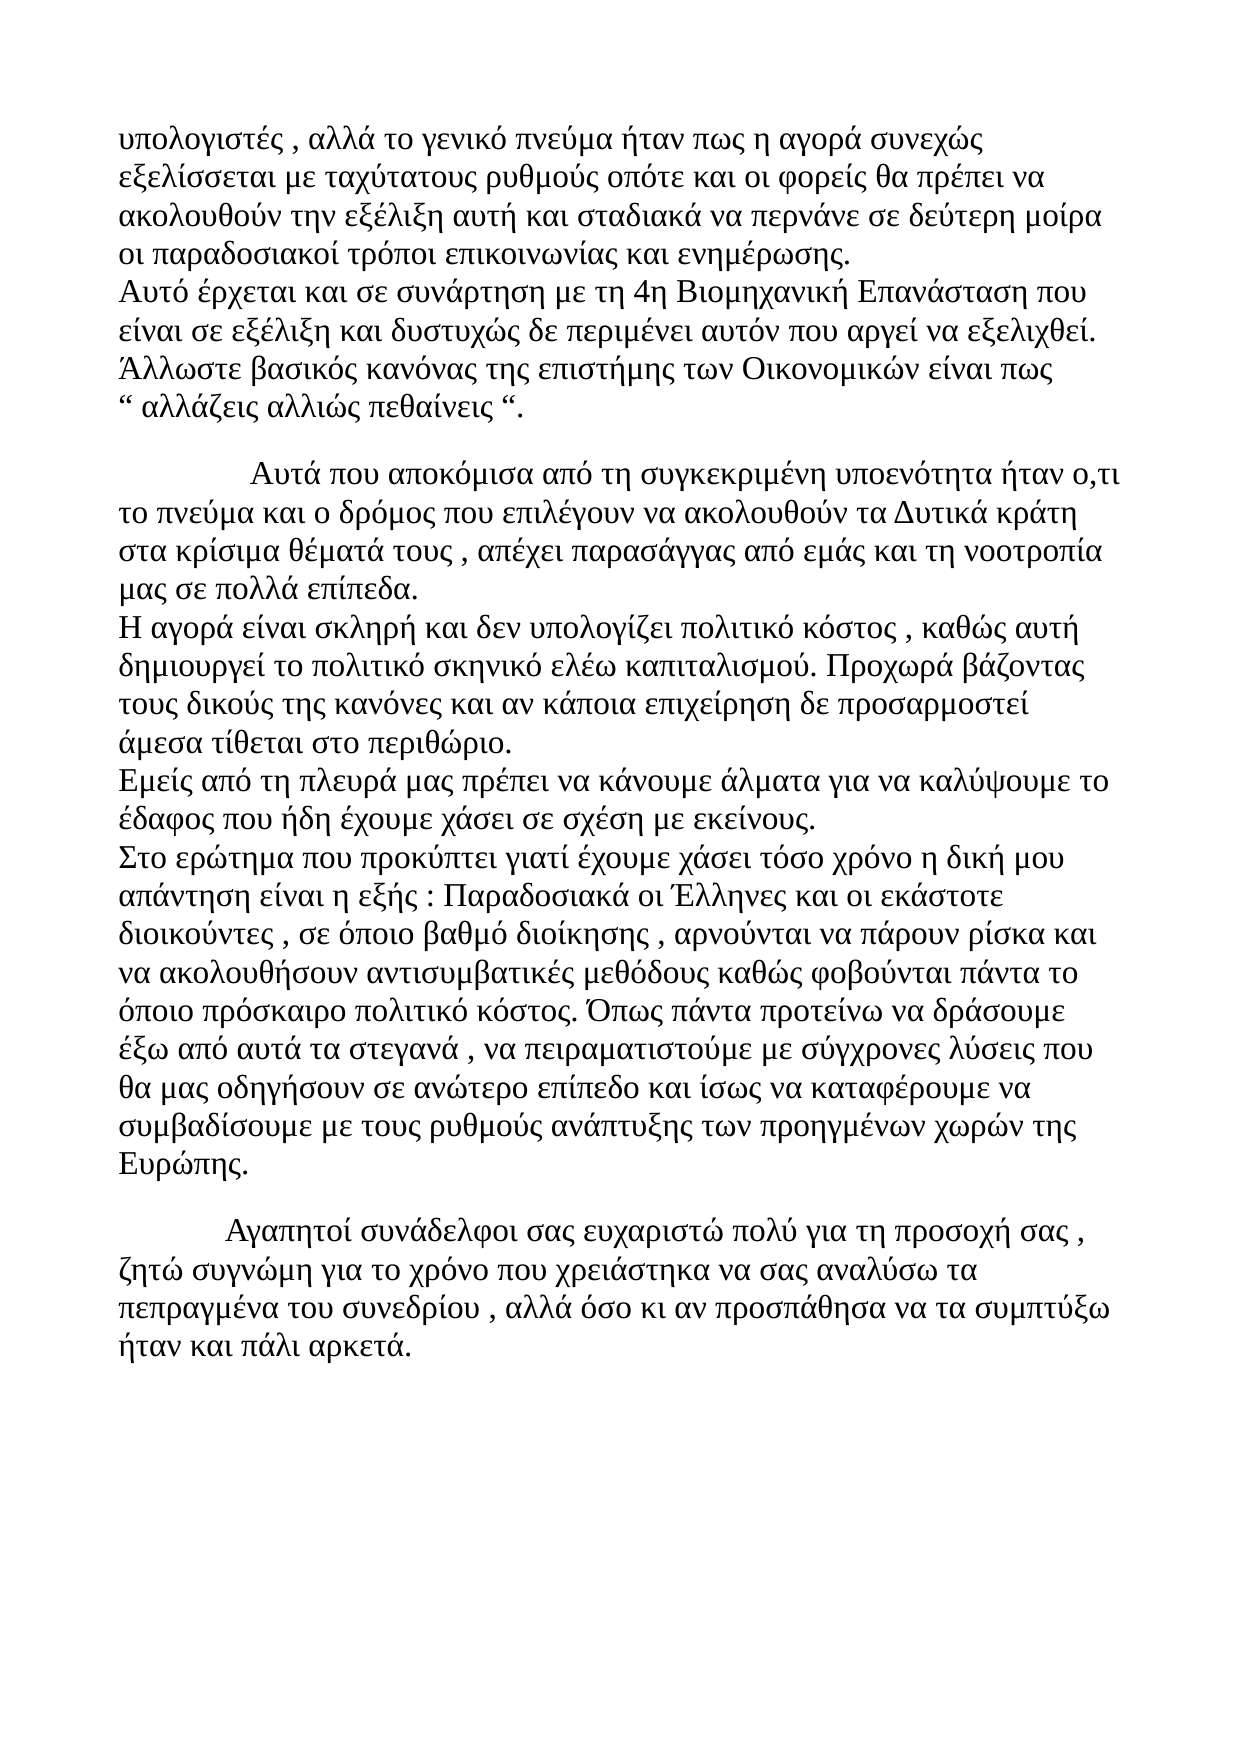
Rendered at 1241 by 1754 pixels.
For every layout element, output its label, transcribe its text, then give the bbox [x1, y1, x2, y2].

text Αυτά που αποκόμισα από τη συγκεκριμένη υποενότητα ήταν ο,τι το πνεύμα και ο δρόμος που επιλέγουν να ακολουθούν τα Δυτικά κράτη στα κρίσιμα θέματά τους , απέχει παρασάγγας από εμάς και τη νοοτροπία μας σε πολλά επίπεδα. [118, 453, 1122, 607]
text Η αγορά είναι σκληρή και δεν υπολογίζει πολιτικό κόστος , καθώς αυτή δημιουργεί το πολιτικό σκηνικό ελέω καπιταλισμού. Προχωρά βάζοντας τους δικούς της κανόνες και αν κάποια επιχείρηση δε προσαρμοστεί άμεσα τίθεται στο περιθώριο. [118, 607, 1122, 760]
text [118, 118, 1122, 271]
text Εμείς από τη πλευρά μας πρέπει να κάνουμε άλματα για να καλύψουμε το έδαφος που ήδη έχουμε χάσει σε σχέση με εκείνους. [118, 760, 1122, 837]
text Άλλωστε βασικός κανόνας της επιστήμης των Οικονομικών είναι πως [118, 348, 1122, 386]
text Αγαπητοί συνάδελφοι σας ευχαριστώ πολύ για τη προσοχή σας , ζητώ συγνώμη για το χρόνο που χρειάστηκα να σας αναλύσω τα πεπραγμένα του συνεδρίου , αλλά όσο κι αν προσπάθησα να τα συμπτύξω ήταν και πάλι αρκετά. [118, 1211, 1122, 1364]
text Στο ερώτημα που προκύπτει γιατί έχουμε χάσει τόσο χρόνο η δική μου απάντηση είναι η εξής : Παραδοσιακά οι Έλληνες και οι εκάστοτε διοικούντες , σε όποιο βαθμό διοίκησης , αρνούνται να πάρουν ρίσκα και να ακολουθήσουν αντισυμβατικές μεθόδους καθώς φοβούνται πάντα το όποιο πρόσκαιρο πολιτικό κόστος. Όπως πάντα προτείνω να δράσουμε έξω από αυτά τα στεγανά , να πειραματιστούμε με σύγχρονες λύσεις που θα μας οδηγήσουν σε ανώτερο επίπεδο και ίσως να καταφέρουμε να συμβαδίσουμε με τους ρυθμούς ανάπτυξης των προηγμένων χωρών της Ευρώπης. [118, 837, 1122, 1182]
text Αυτό έρχεται και σε συνάρτηση με τη 4η Βιομηχανική Επανάσταση που είναι σε εξέλιξη και δυστυχώς δε περιμένει αυτόν που αργεί να εξελιχθεί. [118, 271, 1122, 348]
text “ αλλάζεις αλλιώς πεθαίνεις “. [118, 386, 1122, 425]
